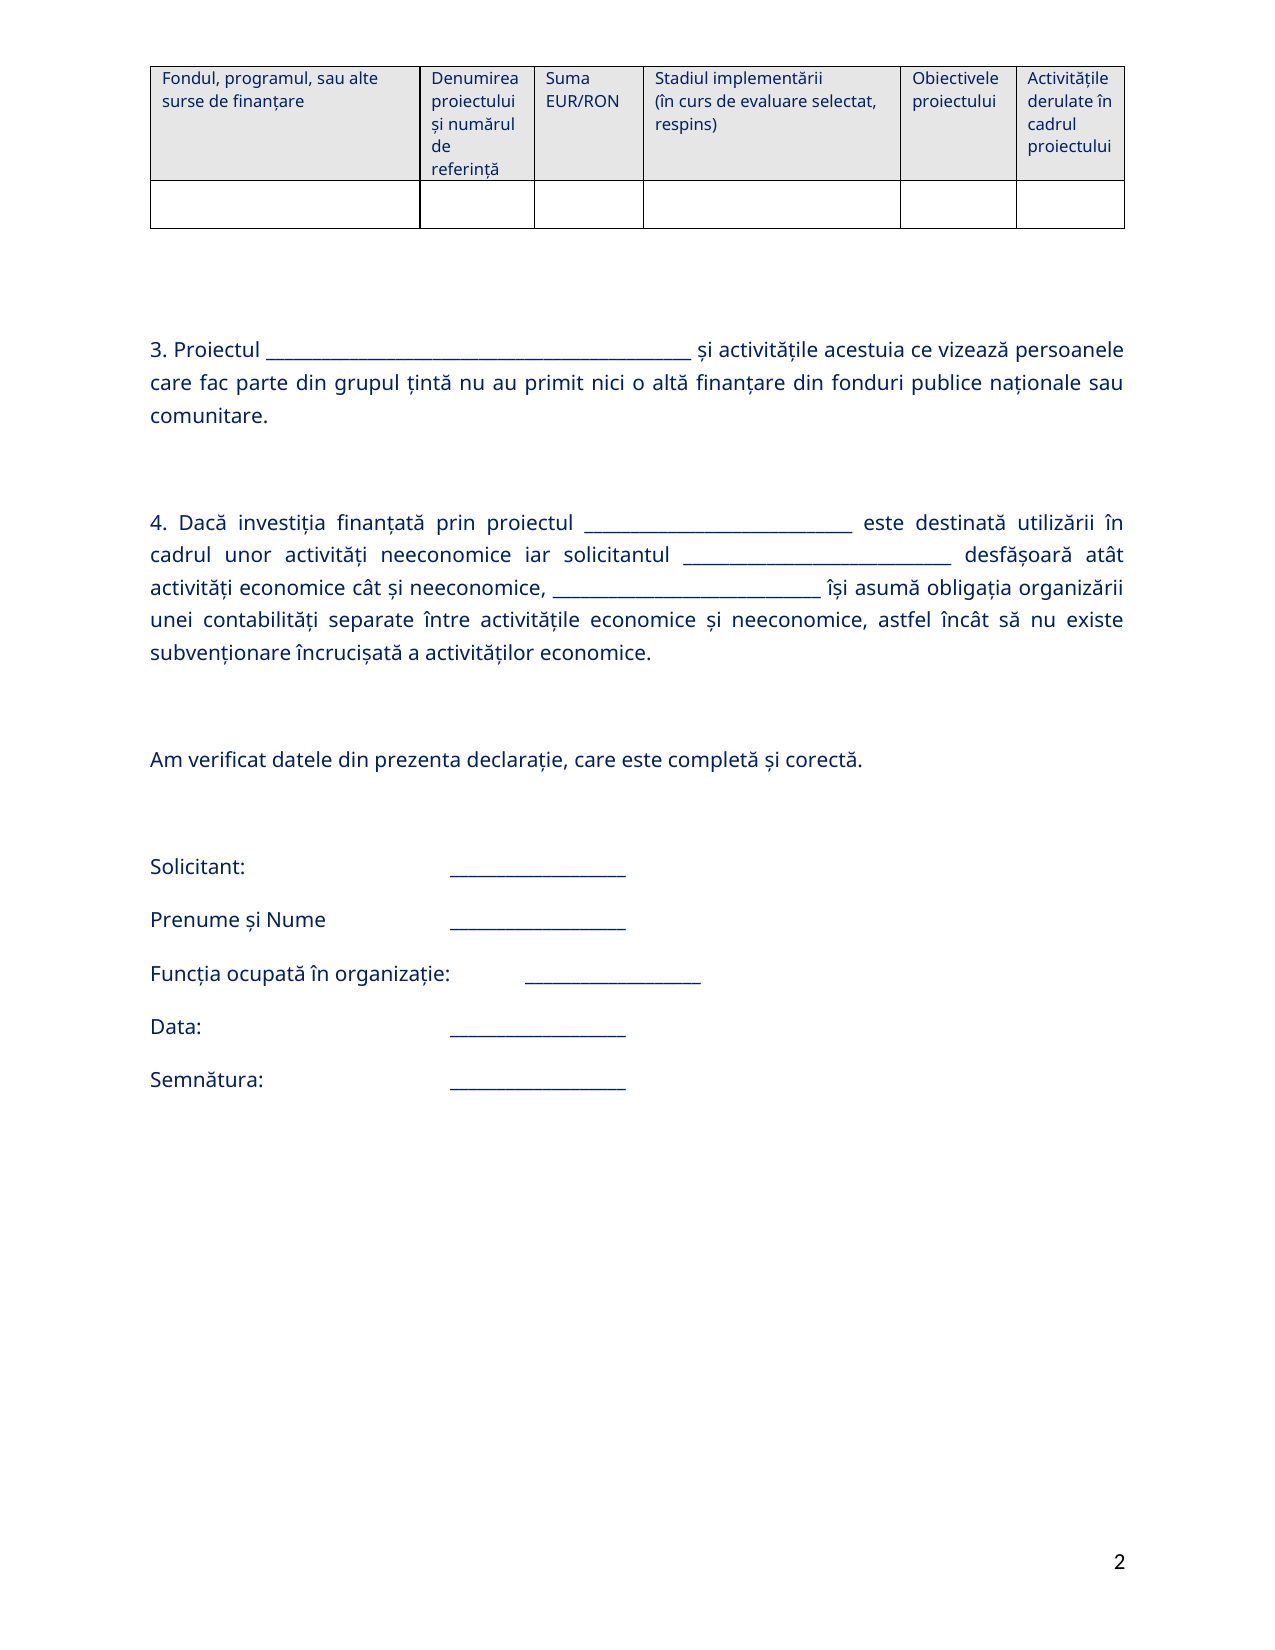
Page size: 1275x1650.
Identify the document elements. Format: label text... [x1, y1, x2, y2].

text Am verificat datele din prezenta declarație, care este completă și corectă. [150, 745, 1125, 773]
table_cell [151, 181, 419, 228]
text Prenume și Nume ___________________ [150, 905, 1125, 934]
text Funcția ocupată în organizație: ___________________ [150, 959, 1125, 987]
text Semnătura: ___________________ [150, 1066, 1125, 1094]
text 3. Proiectul ______________________________________________ și activitățile acestuia ce vizează persoanele care fac parte din grupul țintă nu au primit nici o altă finanțare din fonduri publice naționale sau comunitare. [150, 336, 1125, 429]
text Solicitant: ___________________ [150, 852, 1125, 880]
table_cell [421, 181, 534, 228]
table_header Activitățile derulate în cadrul proiectului [1017, 67, 1124, 180]
table_header Obiectivele proiectului [901, 67, 1016, 180]
text 4. Dacă investiția finanțată prin proiectul _____________________________ este destinată utilizării în cadrul unor activități neeconomice iar solicitantul _____________________________ desfășoară atât activități economice cât și neeconomice, _____________________________ își asumă obligația organizării unei contabilități separate între activitățile economice și neeconomice, astfel încât să nu existe subvenționare încrucișată a activităților economice. [150, 508, 1125, 666]
table_header Fondul, programul, sau alte surse de finanțare [151, 67, 419, 180]
table_header Suma EUR/RON [535, 67, 643, 180]
table_header Stadiul implementării (în curs de evaluare selectat, respins) [644, 67, 900, 180]
table_cell [644, 181, 900, 228]
table_cell [535, 181, 643, 228]
table_header Denumirea proiectului și numărul de referință [421, 67, 534, 180]
table_cell [901, 181, 1016, 228]
text Data: ___________________ [150, 1012, 1125, 1041]
table_cell [1017, 181, 1124, 228]
